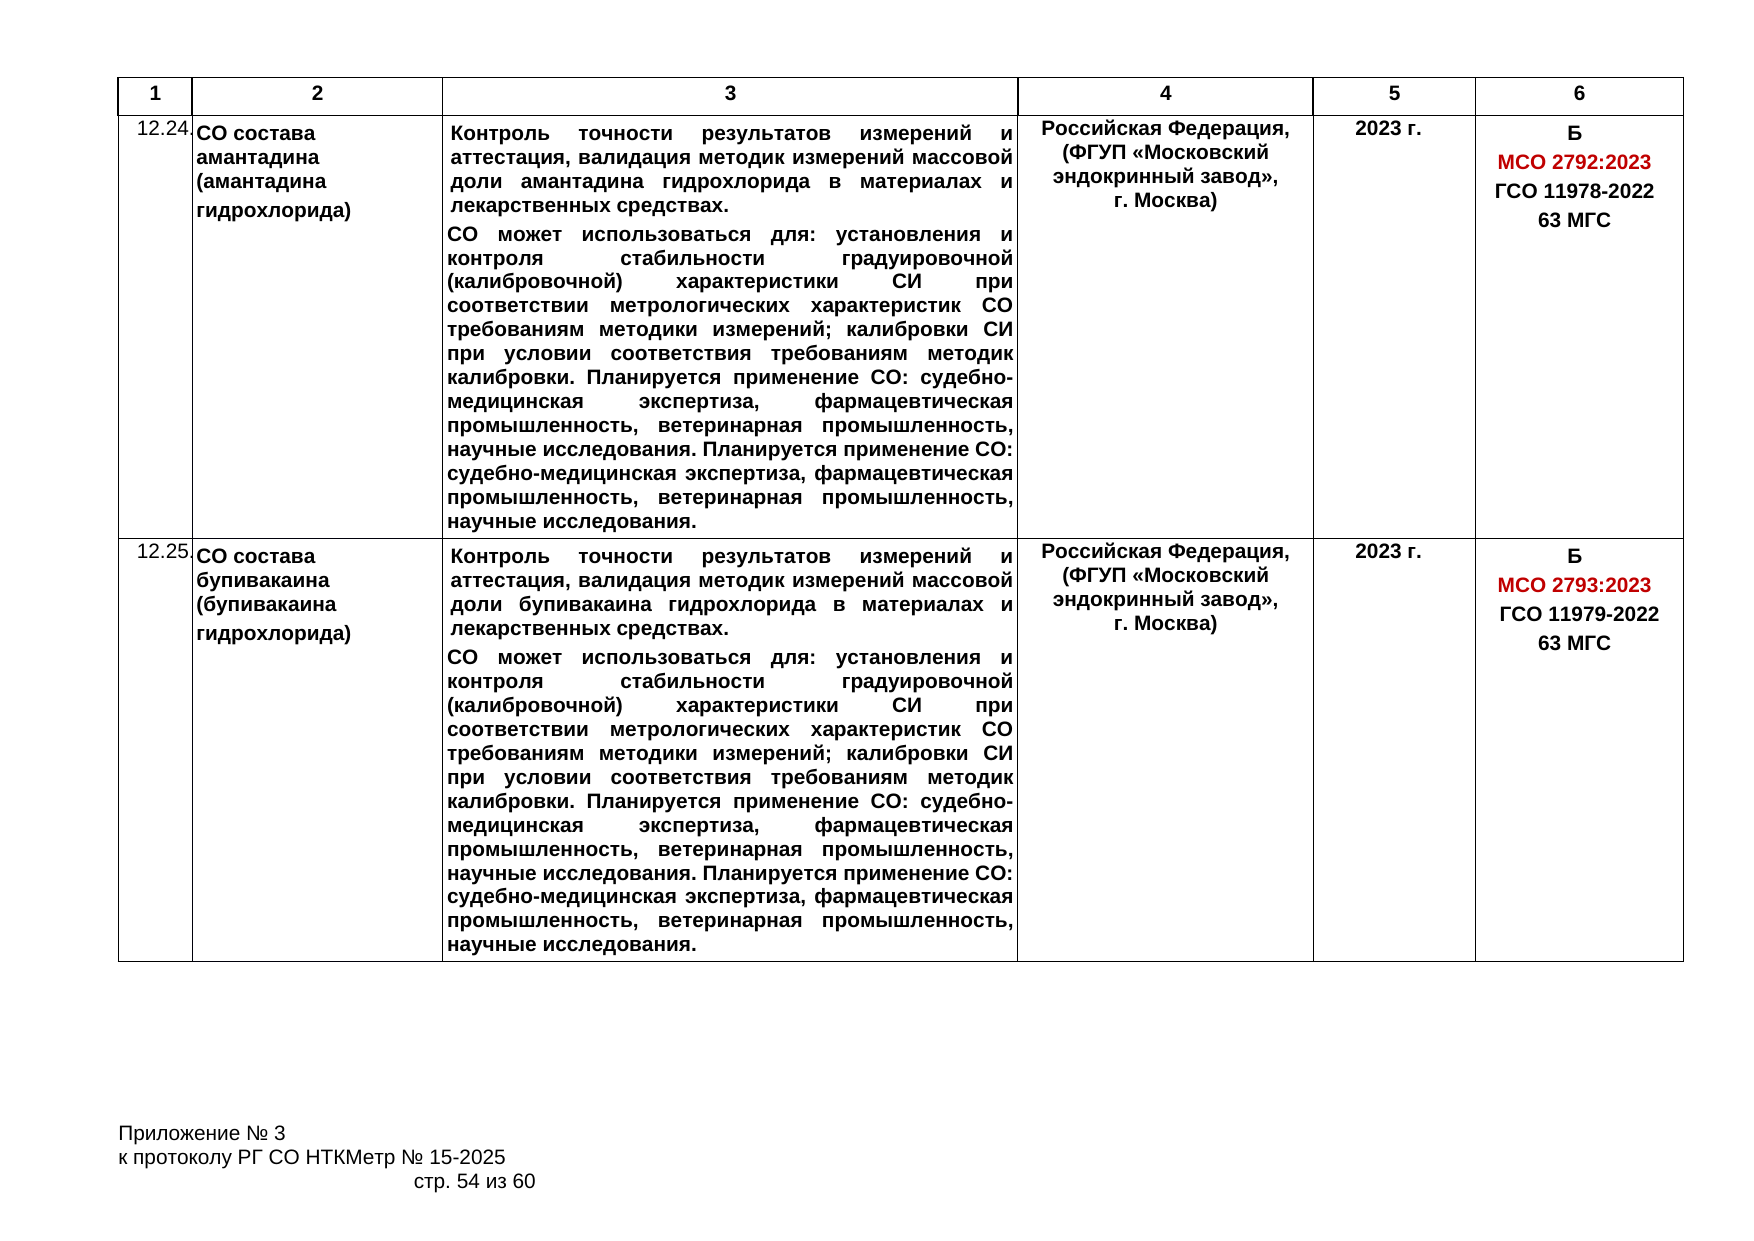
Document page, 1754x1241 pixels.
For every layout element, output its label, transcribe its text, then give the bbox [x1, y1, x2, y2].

table_cell Б МСО 2792:2023 ГСО 11978-2022 63 МГС [1476, 116, 1683, 538]
table_cell СО состава амантадина (амантадина гидрохлорида) [193, 116, 442, 538]
table_cell Контроль точности результатов измерений и аттестация, валидация методик измерений массовой доли бупивакаина гидрохлорида в материалах и лекарственных средствах. СО может использоваться для: установления и контроля стабильности градуировочной (калибровочной) характеристики СИ при соответствии метрологических характеристик СО требованиям методики измерений; калибровки СИ при условии соответствия требованиям методик калибровки. Планируется применение СО: судебно-медицинская экспертиза, фармацевтическая промышленность, ветеринарная промышленность, научные исследования. Планируется применение СО: судебно-медицинская экспертиза, фармацевтическая промышленность, ветеринарная промышленность, научные исследования. [443, 539, 1017, 961]
table_header 5 [1314, 78, 1475, 114]
table_cell Б МСО 2793:2023 ГСО 11979-2022 63 МГС [1476, 539, 1683, 961]
table_cell Контроль точности результатов измерений и аттестация, валидация методик измерений массовой доли амантадина гидрохлорида в материалах и лекарственных средствах. СО может использоваться для: установления и контроля стабильности градуировочной (калибровочной) характеристики СИ при соответствии метрологических характеристик СО требованиям методики измерений; калибровки СИ при условии соответствия требованиям методик калибровки. Планируется применение СО: судебно-медицинская экспертиза, фармацевтическая промышленность, ветеринарная промышленность, научные исследования. Планируется применение СО: судебно-медицинская экспертиза, фармацевтическая промышленность, ветеринарная промышленность, научные исследования. [443, 116, 1017, 538]
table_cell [1018, 539, 1313, 961]
table_header 6 [1476, 78, 1683, 114]
table_cell 2023 г. [1314, 116, 1475, 538]
table_header 2 [193, 78, 442, 114]
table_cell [1018, 116, 1313, 538]
table_header 3 [443, 78, 1017, 114]
table_header 1 [119, 78, 191, 114]
table_header 4 [1019, 78, 1312, 114]
table_cell [119, 116, 192, 538]
table_cell 2023 г. [1314, 539, 1475, 961]
table_cell СО состава бупивакаина (бупивакаина гидрохлорида) [193, 539, 442, 961]
table_cell [119, 539, 192, 961]
